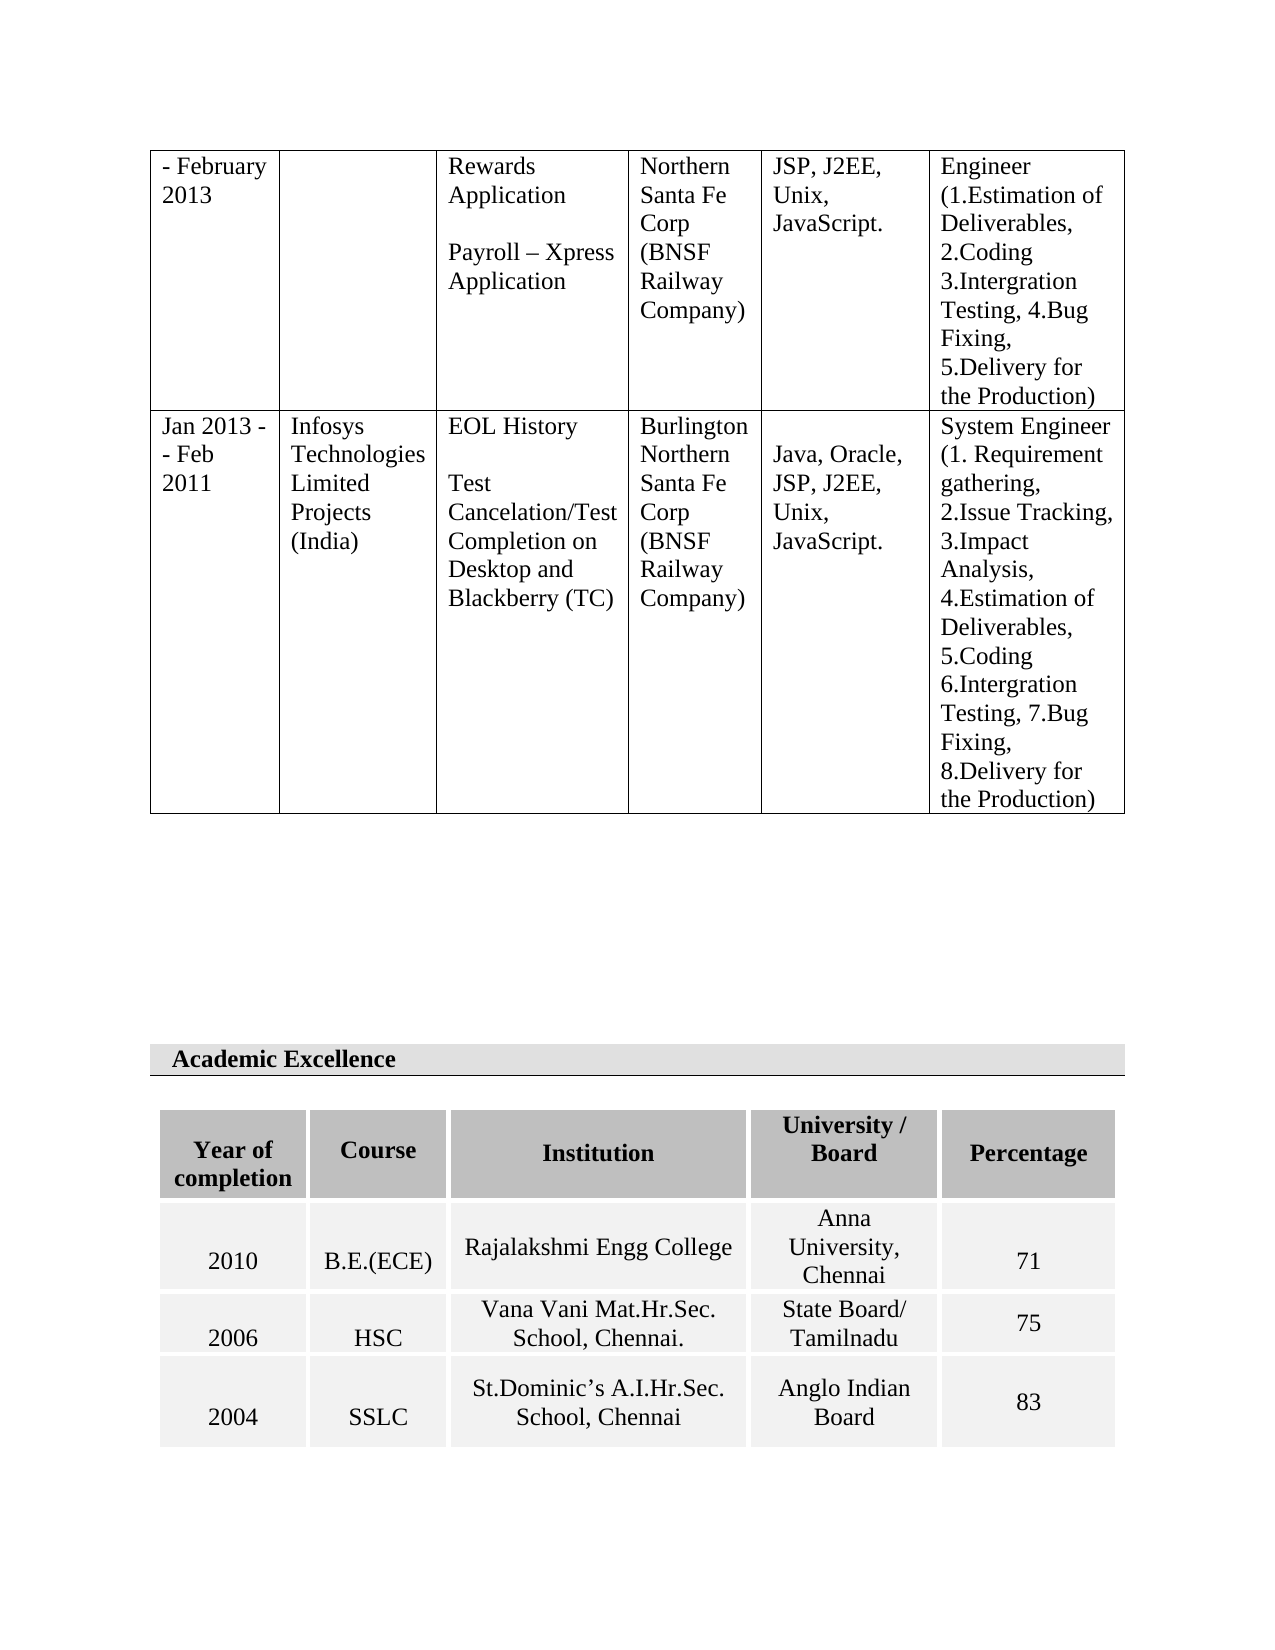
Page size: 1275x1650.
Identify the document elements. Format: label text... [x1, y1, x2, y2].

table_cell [629, 151, 761, 410]
table_cell EOL History Test Cancelation/Test Completion on Desktop and Blackberry (TC) [437, 411, 628, 813]
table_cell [151, 151, 279, 410]
table_cell State Board/ Tamilnadu [751, 1294, 937, 1352]
table_cell System Engineer (1. Requirement gathering, 2.Issue Tracking, 3.Impact Analysis, 4.Estimation of Deliverables, 5.Coding 6.Intergration Testing, 7.Bug Fixing, 8.Delivery for the Production) [930, 411, 1124, 813]
table_cell Java, Oracle, JSP, J2EE, Unix, JavaScript. [762, 411, 929, 813]
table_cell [762, 151, 929, 410]
table_cell Infosys Technologies Limited Projects (India) [280, 411, 436, 813]
table_cell Vana Vani Mat.Hr.Sec. School, Chennai. [451, 1294, 746, 1352]
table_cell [437, 151, 628, 410]
table_header University / Board [751, 1110, 937, 1198]
table_cell 2010 [160, 1203, 306, 1289]
table_header Year of completion [160, 1110, 306, 1198]
table_cell Anna University, Chennai [751, 1203, 937, 1289]
table_cell SSLC [310, 1356, 446, 1447]
table_cell Burlington Northern Santa Fe Corp (BNSF Railway Company) [629, 411, 761, 813]
table_cell Rajalakshmi Engg College [451, 1203, 746, 1289]
table_cell Jan 2013 - - Feb 2011 [151, 411, 279, 813]
table_cell 75 [942, 1294, 1115, 1352]
table_header Institution [451, 1110, 746, 1198]
table_cell St.Dominic’s A.I.Hr.Sec. School, Chennai [451, 1356, 746, 1447]
table_header Course [310, 1110, 446, 1198]
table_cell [930, 151, 1124, 410]
table_cell 2004 [160, 1356, 306, 1447]
table_cell HSC [310, 1294, 446, 1352]
table_cell B.E.(ECE) [310, 1203, 446, 1289]
table_cell 71 [942, 1203, 1115, 1289]
table_cell Anglo Indian Board [751, 1356, 937, 1447]
table_cell 83 [942, 1356, 1115, 1447]
subtitle Academic Excellence [150, 1044, 1125, 1075]
table_header Percentage [942, 1110, 1115, 1198]
table_cell 2006 [160, 1294, 306, 1352]
